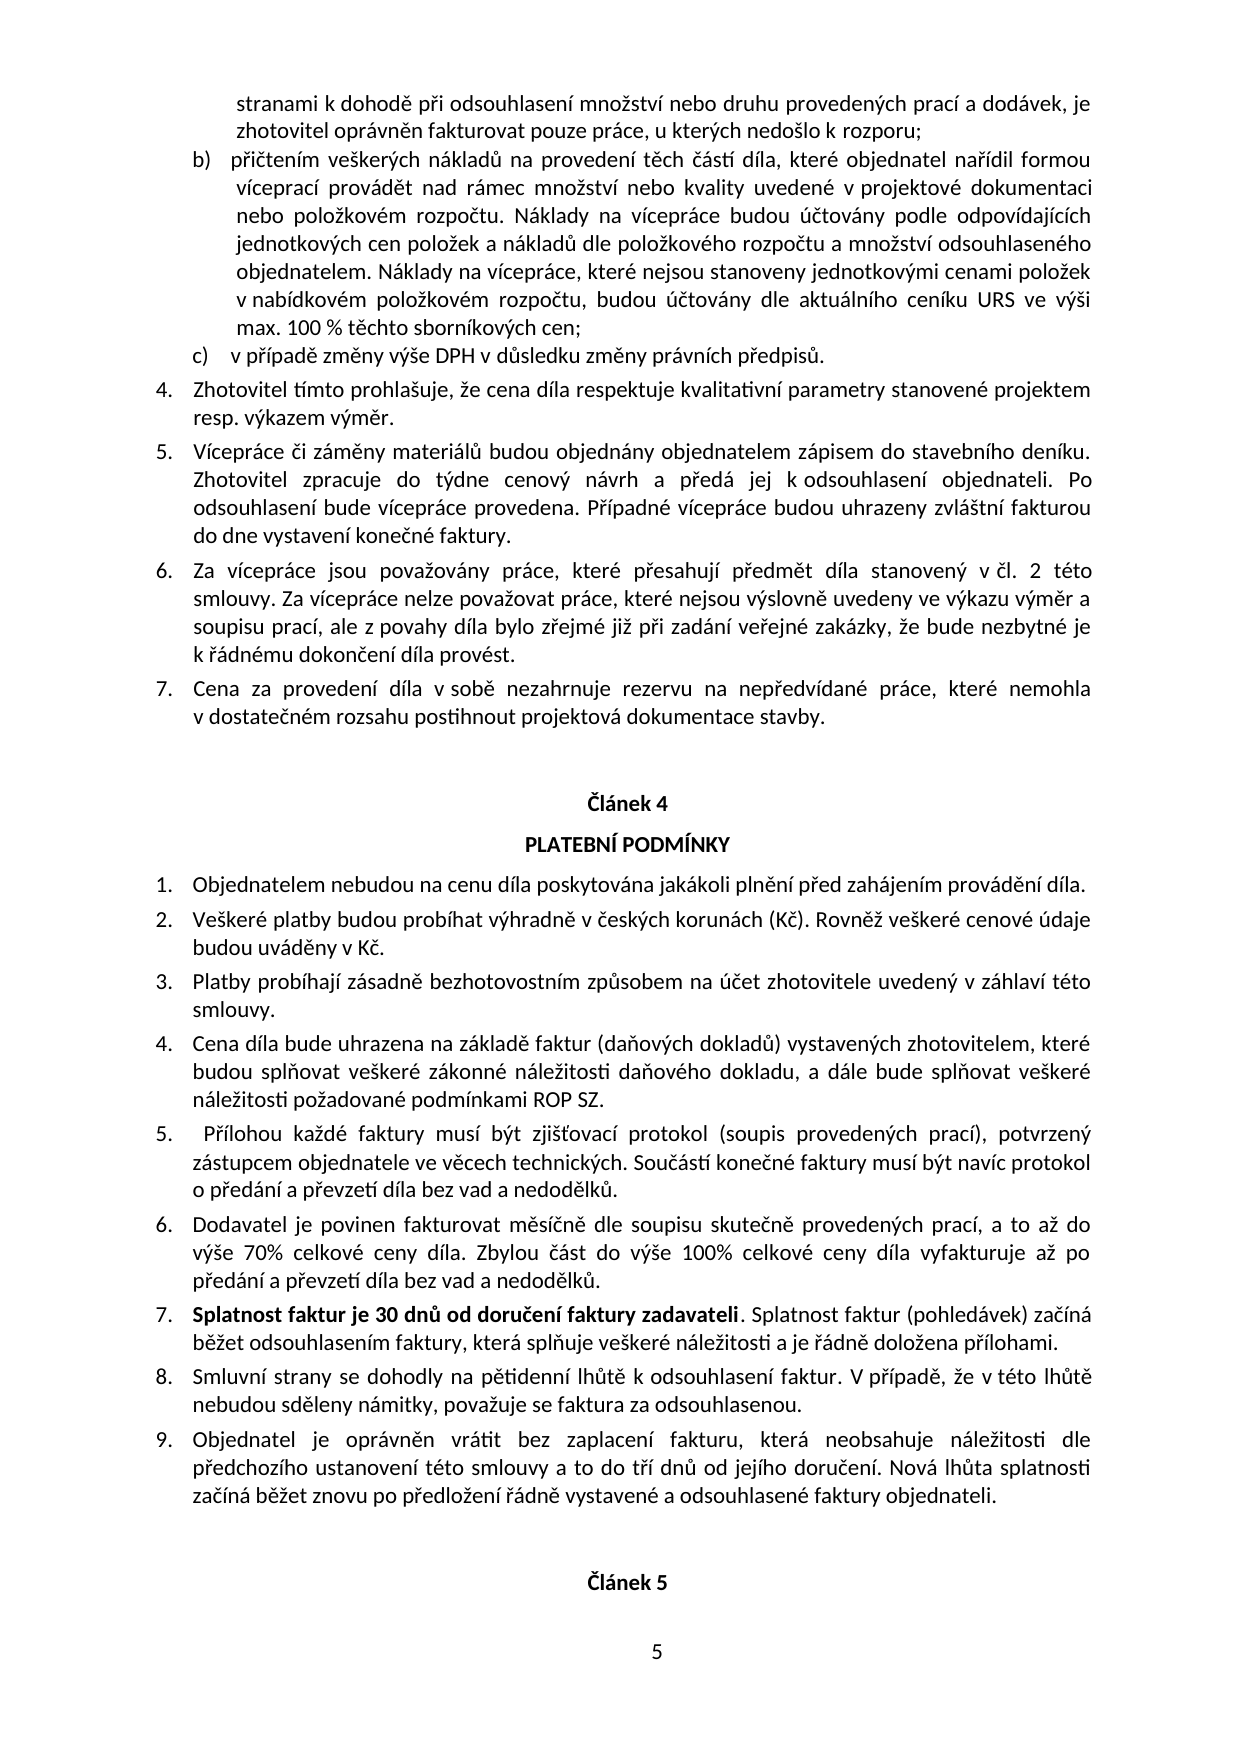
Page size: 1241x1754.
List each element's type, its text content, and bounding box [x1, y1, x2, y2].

list Smluvní strany se dohodly na pětidenní lhůtě k odsouhlasení faktur. V případě, že v této lhůtě nebudou sděleny námitky, považuje se faktura za odsouhlasenou. [155, 1362, 1093, 1418]
list Objednatel je oprávněn vrátit bez zaplacení fakturu, která neobsahuje náležitosti dle předchozího ustanovení této smlouvy a to do tří dnů od jejího doručení. Nová lhůta splatnosti začíná běžet znovu po předložení řádně vystavené a odsouhlasené faktury objednateli. [155, 1425, 1093, 1509]
list v případě změny výše DPH v důsledku změny právních předpisů. [192, 341, 1093, 369]
subtitle Článek 4 [162, 789, 1093, 817]
list Přílohou každé faktury musí být zjišťovací protokol (soupis provedených prací), potvrzený zástupcem objednatele ve věcech technických. Součástí konečné faktury musí být navíc protokol o předání a převzetí díla bez vad a nedodělků. [155, 1119, 1093, 1204]
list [192, 89, 1093, 145]
list Veškeré platby budou probíhat výhradně v českých korunách (Kč). Rovněž veškeré cenové údaje budou uváděny v Kč. [155, 905, 1093, 961]
list Splatnost faktur je 30 dnů od doručení faktury zadavateli. Splatnost faktur (pohledávek) začíná běžet odsouhlasením faktury, která splňuje veškeré náležitosti a je řádně doložena přílohami. [155, 1300, 1093, 1356]
list Zhotovitel tímto prohlašuje, že cena díla respektuje kvalitativní parametry stanovené projektem resp. výkazem výměr. [156, 375, 1093, 431]
list Vícepráce či záměny materiálů budou objednány objednatelem zápisem do stavebního deníku. Zhotovitel zpracuje do týdne cenový návrh a předá jej k odsouhlasení objednateli. Po odsouhlasení bude vícepráce provedena. Případné vícepráce budou uhrazeny zvláštní fakturou do dne vystavení konečné faktury. [156, 437, 1093, 549]
list Cena za provedení díla v sobě nezahrnuje rezervu na nepředvídané práce, které nemohla v dostatečném rozsahu postihnout projektová dokumentace stavby. [156, 674, 1093, 730]
list Dodavatel je povinen fakturovat měsíčně dle soupisu skutečně provedených prací, a to až do výše 70% celkové ceny díla. Zbylou část do výše 100% celkové ceny díla vyfakturuje až po předání a převzetí díla bez vad a nedodělků. [155, 1210, 1093, 1294]
list Za vícepráce jsou považovány práce, které přesahují předmět díla stanovený v čl. 2 této smlouvy. Za vícepráce nelze považovat práce, které nejsou výslovně uvedeny ve výkazu výměr a soupisu prací, ale z povahy díla bylo zřejmé již při zadání veřejné zakázky, že bude nezbytné je k řádnému dokončení díla provést. [156, 556, 1093, 668]
list Platby probíhají zásadně bezhotovostním způsobem na účet zhotovitele uvedený v záhlaví této smlouvy. [155, 967, 1093, 1023]
list Cena díla bude uhrazena na základě faktur (daňových dokladů) vystavených zhotovitelem, které budou splňovat veškeré zákonné náležitosti daňového dokladu, a dále bude splňovat veškeré náležitosti požadované podmínkami ROP SZ. [155, 1029, 1093, 1113]
text Platební podmínky [162, 830, 1093, 858]
list Objednatelem nebudou na cenu díla poskytována jakákoli plnění před zahájením provádění díla. [155, 870, 1093, 898]
subtitle Článek 5 [162, 1568, 1093, 1596]
list přičtením veškerých nákladů na provedení těch částí díla, které objednatel nařídil formou víceprací provádět nad rámec množství nebo kvality uvedené v projektové dokumentaci nebo položkovém rozpočtu. Náklady na vícepráce budou účtovány podle odpovídajících jednotkových cen položek a nákladů dle položkového rozpočtu a množství odsouhlaseného objednatelem. Náklady na vícepráce, které nejsou stanoveny jednotkovými cenami položek v nabídkovém položkovém rozpočtu, budou účtovány dle aktuálního ceníku URS ve výši max. 100 % těchto sborníkových cen; [192, 145, 1093, 341]
